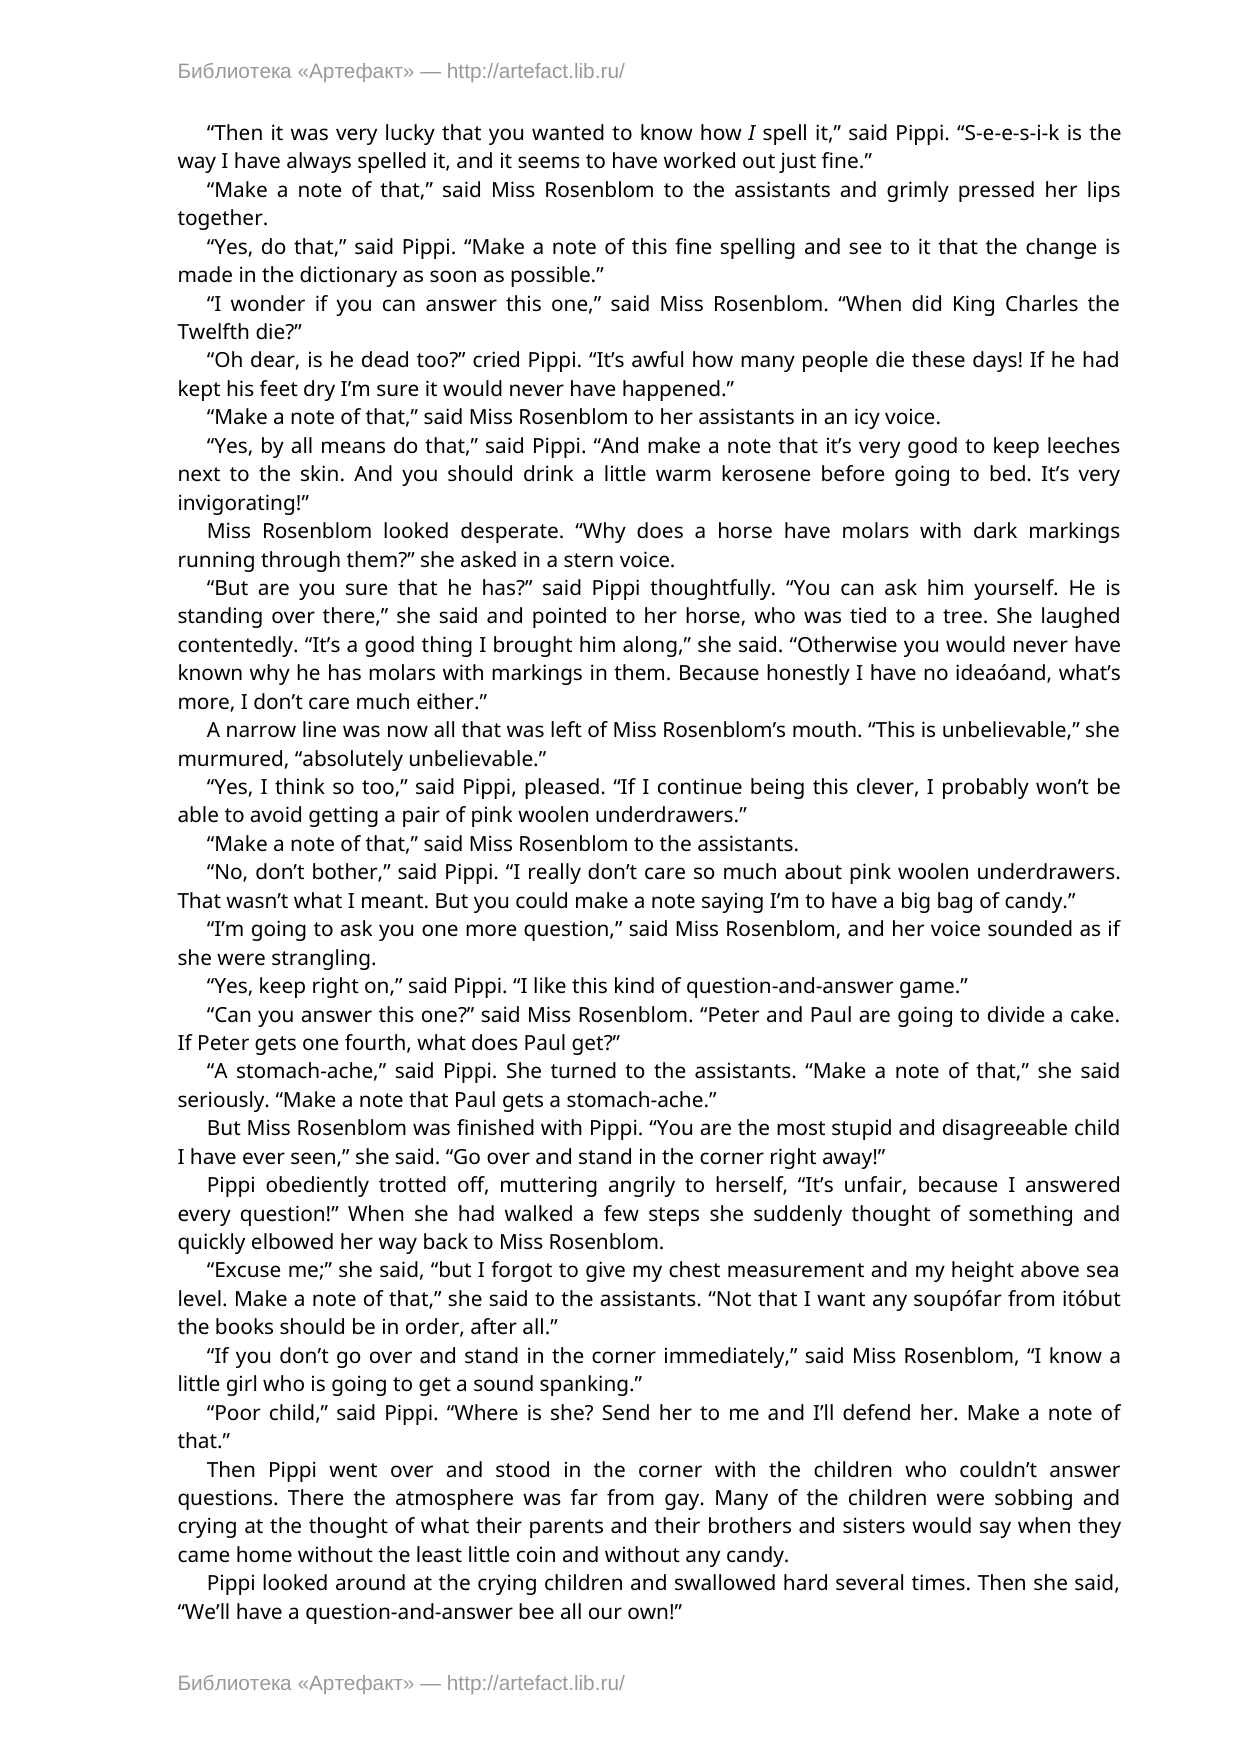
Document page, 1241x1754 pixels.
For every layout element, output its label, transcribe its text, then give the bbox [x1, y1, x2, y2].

text “Yes, by all means do that,” said Pippi. “And make a note that it’s very good to keep leeches next to the skin. And you should drink a little warm kerosene before going to bed. It’s very invigorating!” [177, 431, 1122, 516]
text Pippi obediently trotted off, muttering angrily to herself, “It’s unfair, because I answered every question!” When she had walked a few steps she suddenly thought of something and quickly elbowed her way back to Miss Rosenblom. [177, 1170, 1122, 1256]
text But Miss Rosenblom was finished with Pippi. “You are the most stupid and disagreeable child I have ever seen,” she said. “Go over and stand in the corner right away!” [177, 1113, 1122, 1170]
text Then Pippi went over and stood in the corner with the children who couldn’t answer questions. There the atmosphere was far from gay. Many of the children were sobbing and crying at the thought of what their parents and their brothers and sisters would say when they came home without the least little coin and without any candy. [177, 1455, 1122, 1568]
text “If you don’t go over and stand in the corner immediately,” said Miss Rosenblom, “I know a little girl who is going to get a sound spanking.” [177, 1341, 1122, 1398]
text “Yes, keep right on,” said Pippi. “I like this kind of question-and-answer game.” [177, 971, 1122, 1000]
text “Make a note of that,” said Miss Rosenblom to the assistants and grimly pressed her lips together. [177, 175, 1122, 232]
text “I’m going to ask you one more question,” said Miss Rosenblom, and her voice sounded as if she were strangling. [177, 914, 1122, 971]
text “Make a note of that,” said Miss Rosenblom to her assistants in an icy voice. [177, 402, 1122, 431]
text “Excuse me;” she said, “but I forgot to give my chest measurement and my height above sea level. Make a note of that,” she said to the assistants. “Not that I want any soupófar from itóbut the books should be in order, after all.” [177, 1256, 1122, 1341]
text A narrow line was now all that was left of Miss Rosenblom’s mouth. “This is unbelievable,” she murmured, “absolutely unbelievable.” [177, 715, 1122, 772]
text “No, don’t bother,” said Pippi. “I really don’t care so much about pink woolen underdrawers. That wasn’t what I meant. But you could make a note saying I’m to have a big bag of candy.” [177, 857, 1122, 914]
text “But are you sure that he has?” said Pippi thoughtfully. “You can ask him yourself. He is standing over there,” she said and pointed to her horse, who was tied to a tree. She laughed contentedly. “It’s a good thing I brought him along,” she said. “Otherwise you would never have known why he has molars with markings in them. Because honestly I have no ideaóand, what’s more, I don’t care much either.” [177, 573, 1122, 715]
text Pippi looked around at the crying children and swallowed hard several times. Then she said, “We’ll have a question-and-answer bee all our own!” [177, 1568, 1122, 1625]
text “Make a note of that,” said Miss Rosenblom to the assistants. [177, 829, 1122, 857]
text “Poor child,” said Pippi. “Where is she? Send her to me and I’ll defend her. Make a note of that.” [177, 1398, 1122, 1455]
text “Oh dear, is he dead too?” cried Pippi. “It’s awful how many people die these days! If he had kept his feet dry I’m sure it would never have happened.” [177, 346, 1122, 402]
text “I wonder if you can answer this one,” said Miss Rosenblom. “When did King Charles the Twelfth die?” [177, 289, 1122, 346]
text “Can you answer this one?” said Miss Rosenblom. “Peter and Paul are going to divide a cake. If Peter gets one fourth, what does Paul get?” [177, 1000, 1122, 1057]
text “A stomach-ache,” said Pippi. She turned to the assistants. “Make a note of that,” she said seriously. “Make a note that Paul gets a stomach-ache.” [177, 1057, 1122, 1113]
text “Yes, I think so too,” said Pippi, pleased. “If I continue being this clever, I probably won’t be able to avoid getting a pair of pink woolen underdrawers.” [177, 772, 1122, 829]
text “Then it was very lucky that you wanted to know how I spell it,” said Pippi. “S-e-e-s-i-k is the way I have always spelled it, and it seems to have worked out just fine.” [177, 118, 1122, 175]
text Miss Rosenblom looked desperate. “Why does a horse have molars with dark markings running through them?” she asked in a stern voice. [177, 516, 1122, 573]
text “Yes, do that,” said Pippi. “Make a note of this fine spelling and see to it that the change is made in the dictionary as soon as possible.” [177, 232, 1122, 289]
